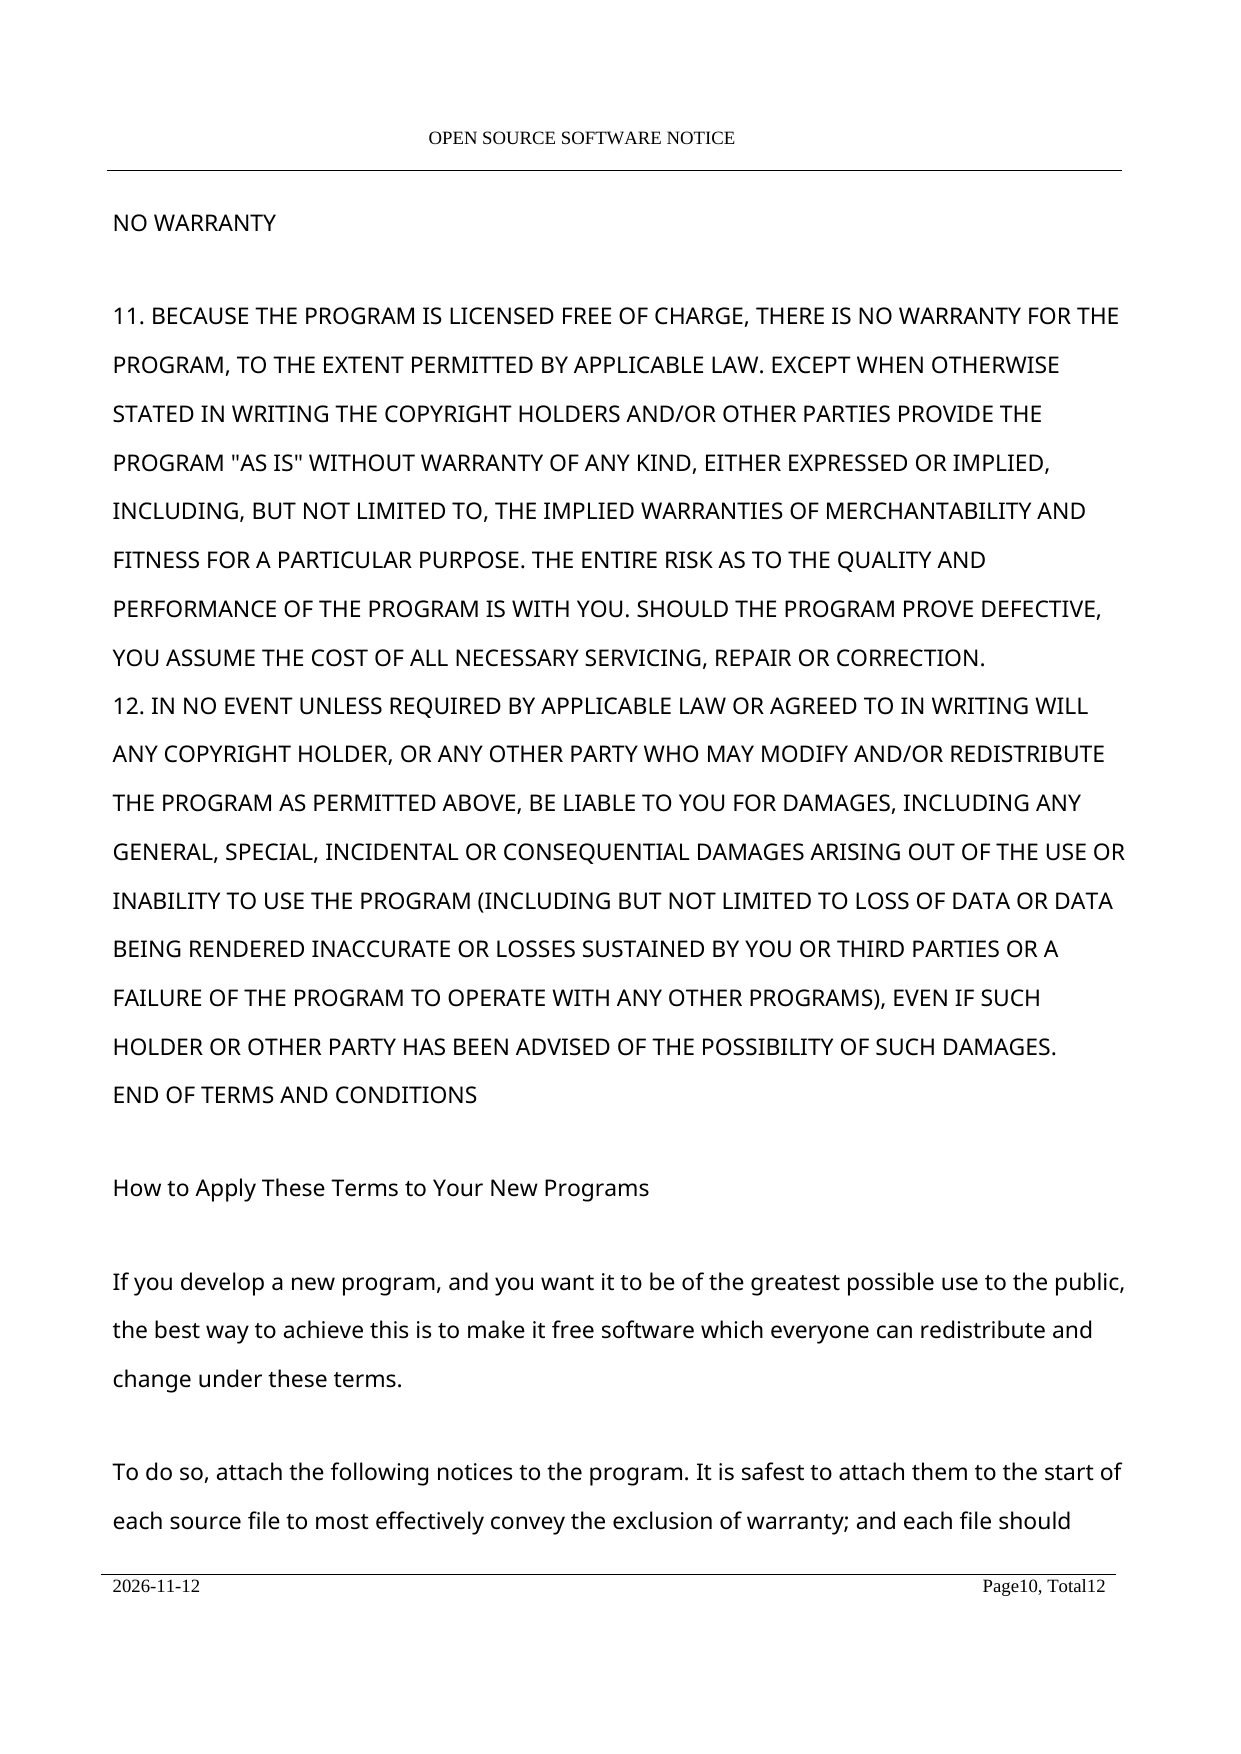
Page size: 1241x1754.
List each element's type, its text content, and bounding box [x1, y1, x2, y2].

text 11. BECAUSE THE PROGRAM IS LICENSED FREE OF CHARGE, THERE IS NO WARRANTY FOR THE PROGRAM, TO THE EXTENT PERMITTED BY APPLICABLE LAW. EXCEPT WHEN OTHERWISE STATED IN WRITING THE COPYRIGHT HOLDERS AND/OR OTHER PARTIES PROVIDE THE PROGRAM "AS IS" WITHOUT WARRANTY OF ANY KIND, EITHER EXPRESSED OR IMPLIED, INCLUDING, BUT NOT LIMITED TO, THE IMPLIED WARRANTIES OF MERCHANTABILITY AND FITNESS FOR A PARTICULAR PURPOSE. THE ENTIRE RISK AS TO THE QUALITY AND PERFORMANCE OF THE PROGRAM IS WITH YOU. SHOULD THE PROGRAM PROVE DEFECTIVE, YOU ASSUME THE COST OF ALL NECESSARY SERVICING, REPAIR OR CORRECTION. [112, 299, 1128, 673]
text 12. IN NO EVENT UNLESS REQUIRED BY APPLICABLE LAW OR AGREED TO IN WRITING WILL ANY COPYRIGHT HOLDER, OR ANY OTHER PARTY WHO MAY MODIFY AND/OR REDISTRIBUTE THE PROGRAM AS PERMITTED ABOVE, BE LIABLE TO YOU FOR DAMAGES, INCLUDING ANY GENERAL, SPECIAL, INCIDENTAL OR CONSEQUENTIAL DAMAGES ARISING OUT OF THE USE OR INABILITY TO USE THE PROGRAM (INCLUDING BUT NOT LIMITED TO LOSS OF DATA OR DATA BEING RENDERED INACCURATE OR LOSSES SUSTAINED BY YOU OR THIRD PARTIES OR A FAILURE OF THE PROGRAM TO OPERATE WITH ANY OTHER PROGRAMS), EVEN IF SUCH HOLDER OR OTHER PARTY HAS BEEN ADVISED OF THE POSSIBILITY OF SUCH DAMAGES. [112, 689, 1128, 1063]
text If you develop a new program, and you want it to be of the greatest possible use to the public, the best way to achieve this is to make it free software which everyone can redistribute and change under these terms. [112, 1265, 1128, 1395]
text How to Apply These Terms to Your New Programs [112, 1172, 1128, 1204]
text NO WARRANTY [112, 206, 1128, 239]
text END OF TERMS AND CONDITIONS [112, 1078, 1128, 1111]
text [112, 1456, 1128, 1537]
